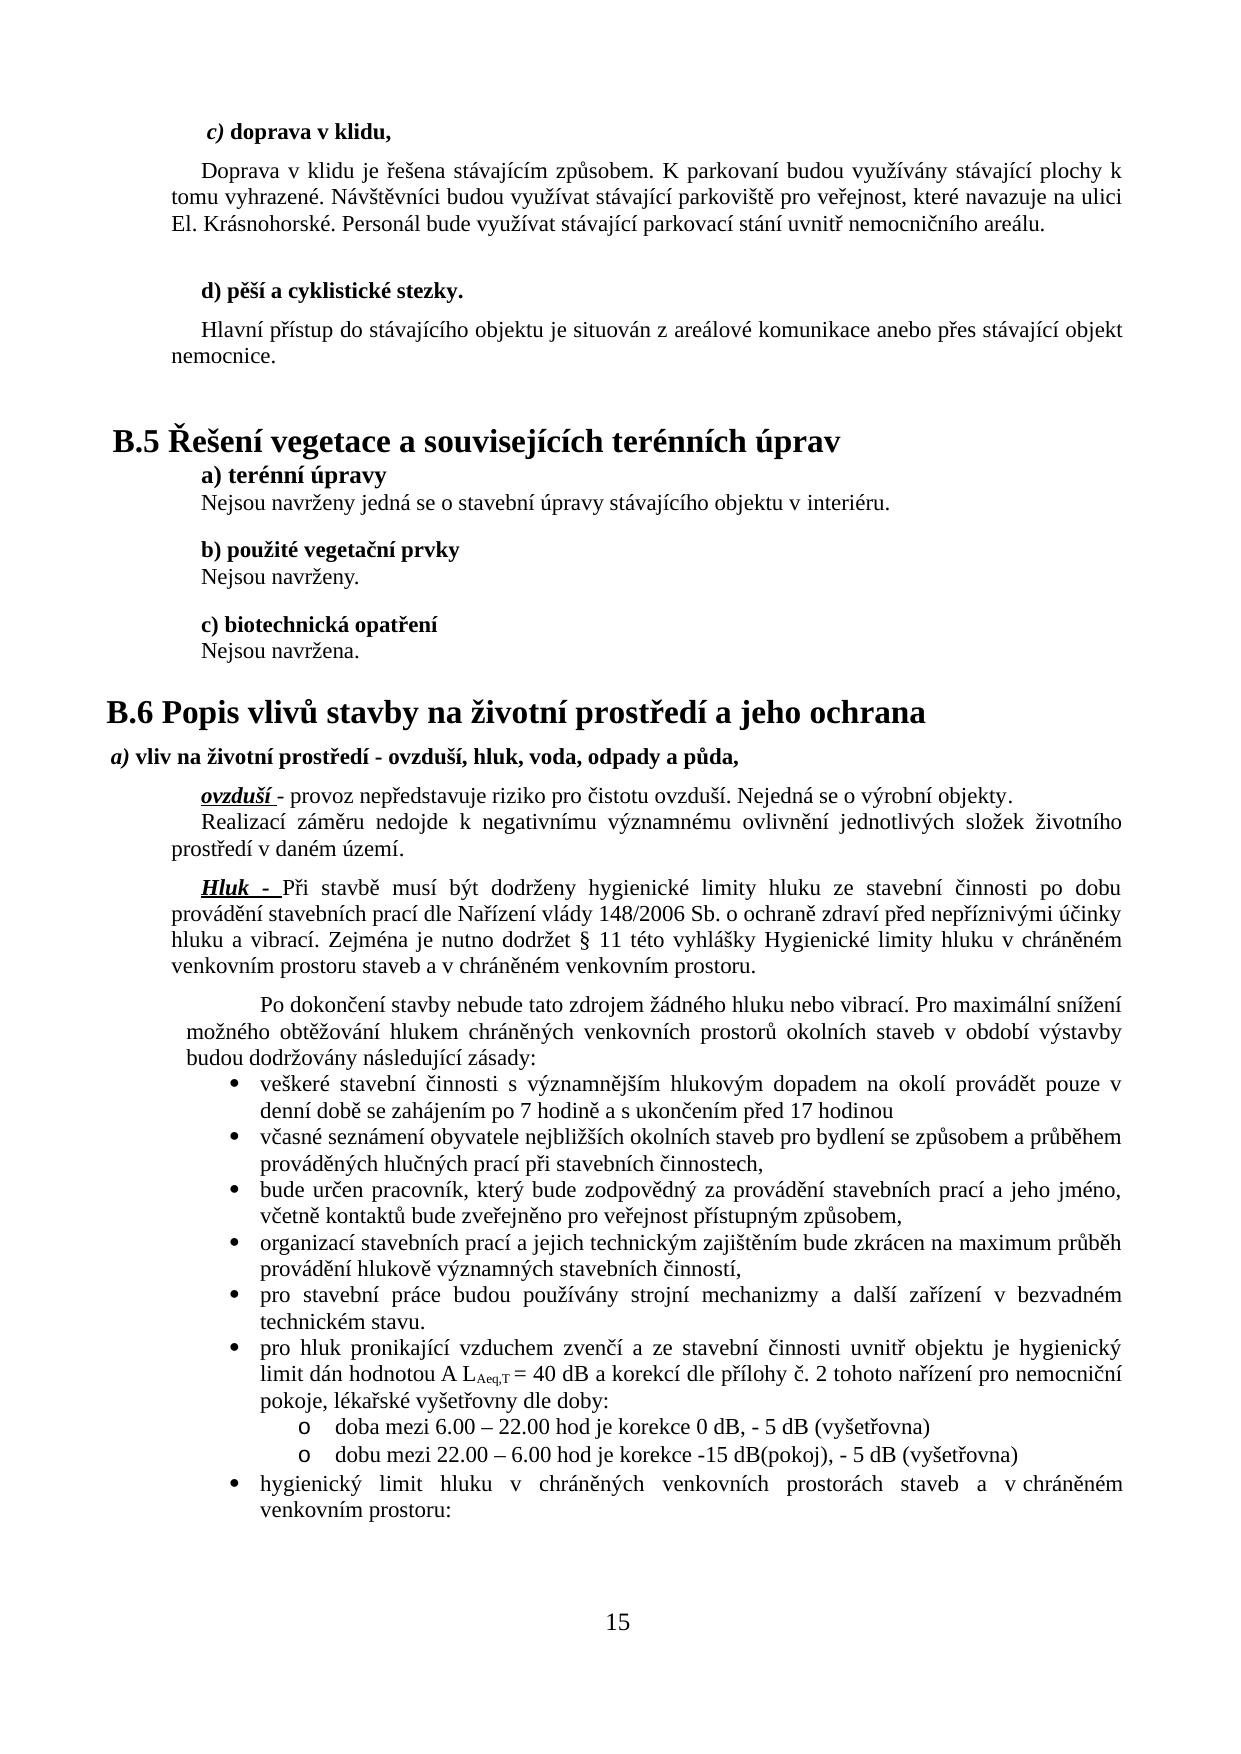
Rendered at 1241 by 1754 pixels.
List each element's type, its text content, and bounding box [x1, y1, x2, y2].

text Nejsou navrženy jedná se o stavební úpravy stávajícího objektu v interiéru. [171, 489, 1123, 515]
text ovzduší - provoz nepředstavuje riziko pro čistotu ovzduší. Nejedná se o výrobní objekty. [171, 782, 1123, 808]
text Doprava v klidu je řešena stávajícím způsobem. K parkovaní budou využívány stávající plochy k tomu vyhrazené. Návštěvníci budou využívat stávající parkoviště pro veřejnost, které navazuje na ulici El. Krásnohorské. Personál bude využívat stávající parkovací stání uvnitř nemocničního areálu. [171, 157, 1123, 236]
text Realizací záměru nedojde k negativnímu významnému ovlivnění jednotlivých složek životního prostředí v daném území. [171, 808, 1123, 861]
text Hlavní přístup do stávajícího objektu je situován z areálové komunikace anebo přes stávající objekt nemocnice. [171, 316, 1123, 369]
list hygienický limit hluku v chráněných venkovních prostorách staveb a v chráněném venkovním prostoru: [230, 1469, 1123, 1522]
text c) biotechnická opatření [201, 611, 1123, 637]
text B.6 Popis vlivů stavby na životní prostředí a jeho ochrana [106, 692, 1123, 731]
list bude určen pracovník, který bude zodpovědný za provádění stavebních prací a jeho jméno, včetně kontaktů bude zveřejněno pro veřejnost přístupným způsobem, [230, 1176, 1123, 1229]
text b) použité vegetační prvky [201, 537, 1123, 563]
text Nejsou navržena. [171, 637, 1123, 663]
list pro hluk pronikající vzduchem zvenčí a ze stavební činnosti uvnitř objektu je hygienický limit dán hodnotou A LAeq,T = 40 dB a korekcí dle přílohy č. 2 tohoto nařízení pro nemocniční pokoje, lékařské vyšetřovny dle doby: [230, 1334, 1123, 1413]
text Nejsou navrženy. [171, 563, 1123, 589]
list organizací stavebních prací a jejich technickým zajištěním bude zkrácen na maximum průběh provádění hlukově významných stavebních činností, [230, 1229, 1123, 1281]
text Po dokončení stavby nebude tato zdrojem žádného hluku nebo vibrací. Pro maximální snížení možného obtěžování hlukem chráněných venkovních prostorů okolních staveb v období výstavby budou dodržovány následující zásady: [186, 991, 1123, 1071]
text B.5 Řešení vegetace a souvisejících terénních úprav [112, 422, 1123, 460]
list dobu mezi 22.00 – 6.00 hod je korekce -15 dB(pokoj), - 5 dB (vyšetřovna) [297, 1441, 1123, 1469]
text Hluk - Při stavbě musí být dodrženy hygienické limity hluku ze stavební činnosti po dobu provádění stavebních prací dle Nařízení vlády 148/2006 Sb. o ochraně zdraví před nepříznivými účinky hluku a vibrací. Zejména je nutno dodržet § 11 této vyhlášky Hygienické limity hluku v chráněném venkovním prostoru staveb a v chráněném venkovním prostoru. [171, 873, 1123, 979]
text c) doprava v klidu, [171, 118, 1123, 144]
list včasné seznámení obyvatele nejbližších okolních staveb pro bydlení se způsobem a průběhem prováděných hlučných prací při stavebních činnostech, [230, 1123, 1123, 1176]
text a) terénní úpravy [201, 460, 1123, 489]
list veškeré stavební činnosti s významnějším hlukovým dopadem na okolí provádět pouze v denní době se zahájením po 7 hodině a s ukončením před 17 hodinou [230, 1071, 1123, 1123]
text d) pěší a cyklistické stezky. [171, 277, 1123, 304]
text a) vliv na životní prostředí - ovzduší, hluk, voda, odpady a půda, [111, 743, 1123, 769]
list pro stavební práce budou používány strojní mechanizmy a další zařízení v bezvadném technickém stavu. [230, 1281, 1123, 1334]
list doba mezi 6.00 – 22.00 hod je korekce 0 dB, - 5 dB (vyšetřovna) [297, 1413, 1123, 1441]
